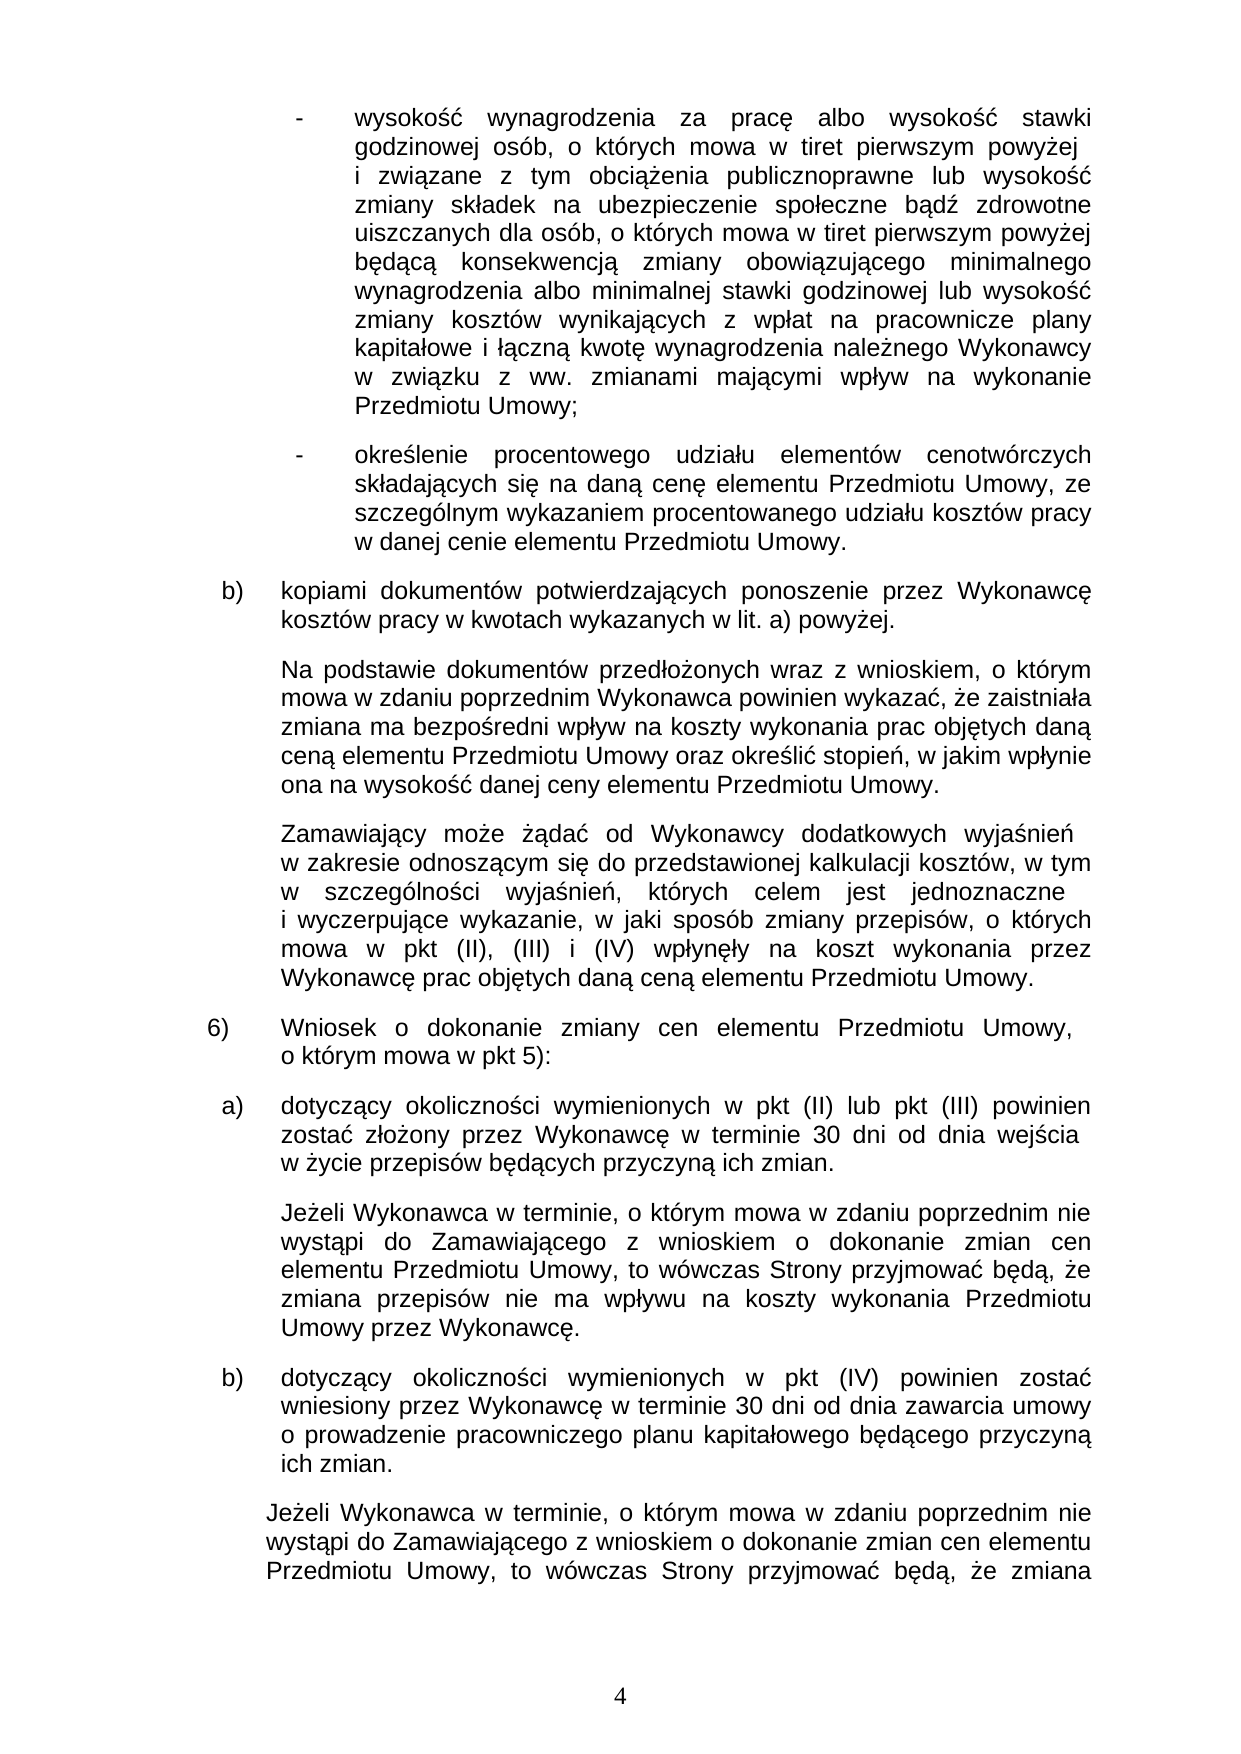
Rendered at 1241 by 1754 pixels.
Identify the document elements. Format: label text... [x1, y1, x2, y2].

text - wysokość wynagrodzenia za pracę albo wysokość stawki godzinowej osób, o których mowa w tiret pierwszym powyżej i związane z tym obciążenia publicznoprawne lub wysokość zmiany składek na ubezpieczenie społeczne bądź zdrowotne uiszczanych dla osób, o których mowa w tiret pierwszym powyżej będącą konsekwencją zmiany obowiązującego minimalnego wynagrodzenia albo minimalnej stawki godzinowej lub wysokość zmiany kosztów wynikających z wpłat na pracownicze plany kapitałowe i łączną kwotę wynagrodzenia należnego Wykonawcy w związku z ww. zmianami mającymi wpływ na wykonanie Przedmiotu Umowy; [295, 103, 1092, 420]
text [266, 1498, 1092, 1585]
text Zamawiający może żądać od Wykonawcy dodatkowych wyjaśnień w zakresie odnoszącym się do przedstawionej kalkulacji kosztów, w tym w szczególności wyjaśnień, których celem jest jednoznaczne i wyczerpujące wykazanie, w jaki sposób zmiany przepisów, o których mowa w pkt (II), (III) i (IV) wpłynęły na koszt wykonania przez Wykonawcę prac objętych daną ceną elementu Przedmiotu Umowy. [281, 819, 1092, 992]
text b) dotyczący okoliczności wymienionych w pkt (IV) powinien zostać wniesiony przez Wykonawcę w terminie 30 dni od dnia zawarcia umowy o prowadzenie pracowniczego planu kapitałowego będącego przyczyną ich zmian. [221, 1363, 1092, 1478]
text 6) Wniosek o dokonanie zmiany cen elementu Przedmiotu Umowy, o którym mowa w pkt 5): [207, 1013, 1092, 1070]
text - określenie procentowego udziału elementów cenotwórczych składających się na daną cenę elementu Przedmiotu Umowy, ze szczególnym wykazaniem procentowanego udziału kosztów pracy w danej cenie elementu Przedmiotu Umowy. [295, 441, 1092, 556]
text a) dotyczący okoliczności wymienionych w pkt (II) lub pkt (III) powinien zostać złożony przez Wykonawcę w terminie 30 dni od dnia wejścia w życie przepisów będących przyczyną ich zmian. [221, 1091, 1092, 1177]
text b) kopiami dokumentów potwierdzających ponoszenie przez Wykonawcę kosztów pracy w kwotach wykazanych w lit. a) powyżej. [221, 576, 1092, 634]
text Na podstawie dokumentów przedłożonych wraz z wnioskiem, o którym mowa w zdaniu poprzednim Wykonawca powinien wykazać, że zaistniała zmiana ma bezpośredni wpływ na koszty wykonania prac objętych daną ceną elementu Przedmiotu Umowy oraz określić stopień, w jakim wpłynie ona na wysokość danej ceny elementu Przedmiotu Umowy. [281, 655, 1092, 798]
